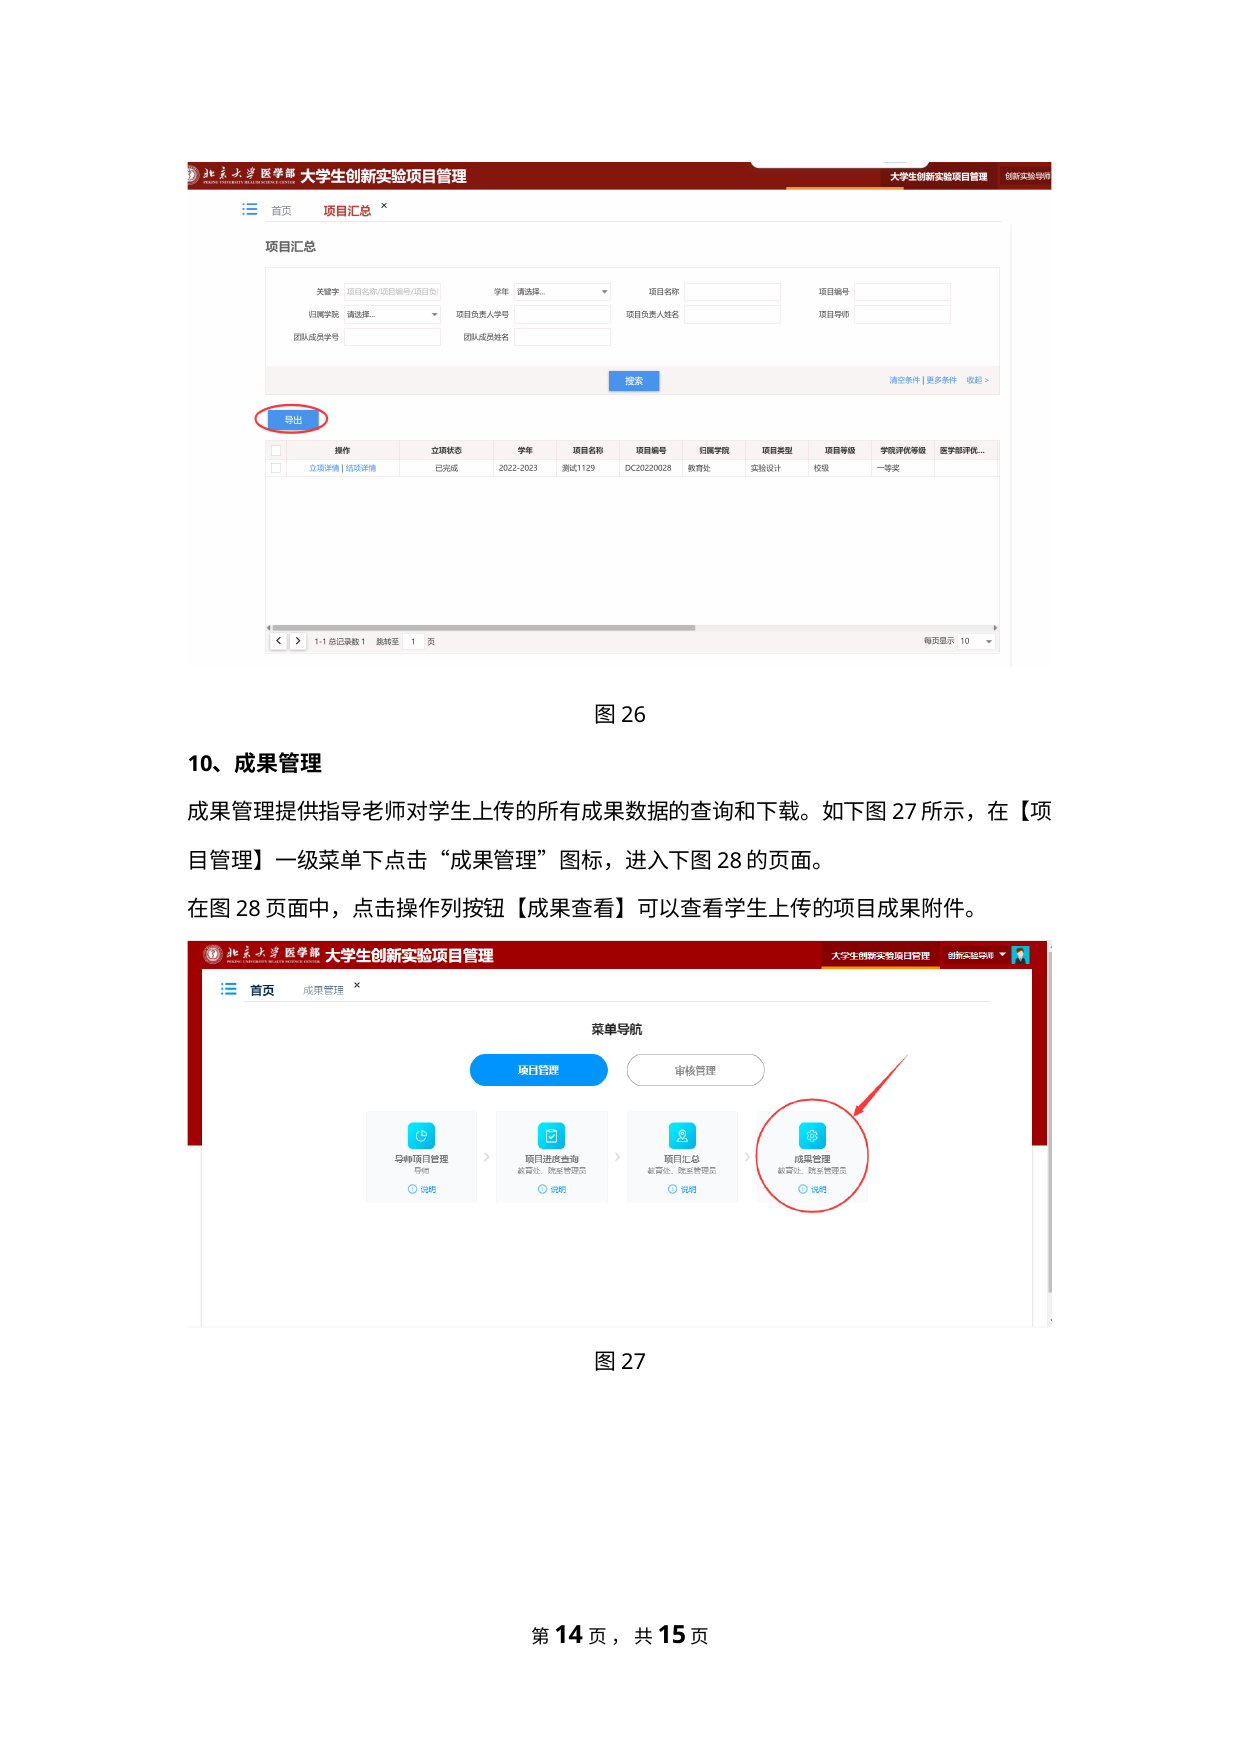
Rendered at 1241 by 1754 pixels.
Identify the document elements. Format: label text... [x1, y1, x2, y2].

subtitle 成果管理 [187, 745, 1053, 778]
list 成果管理提供指导老师对学生上传的所有成果数据的查询和下载。如下图27所示，在【项目管理】一级菜单下点击“成果管理”图标，进入下图28的页面。 [187, 793, 1053, 875]
list 在图28页面中，点击操作列按钮【成果查看】可以查看学生上传的项目成果附件。 [187, 891, 1053, 923]
list 图26 [187, 697, 1053, 729]
picture [187, 938, 1052, 1328]
list 图27 [187, 1344, 1053, 1376]
picture [187, 162, 1052, 667]
